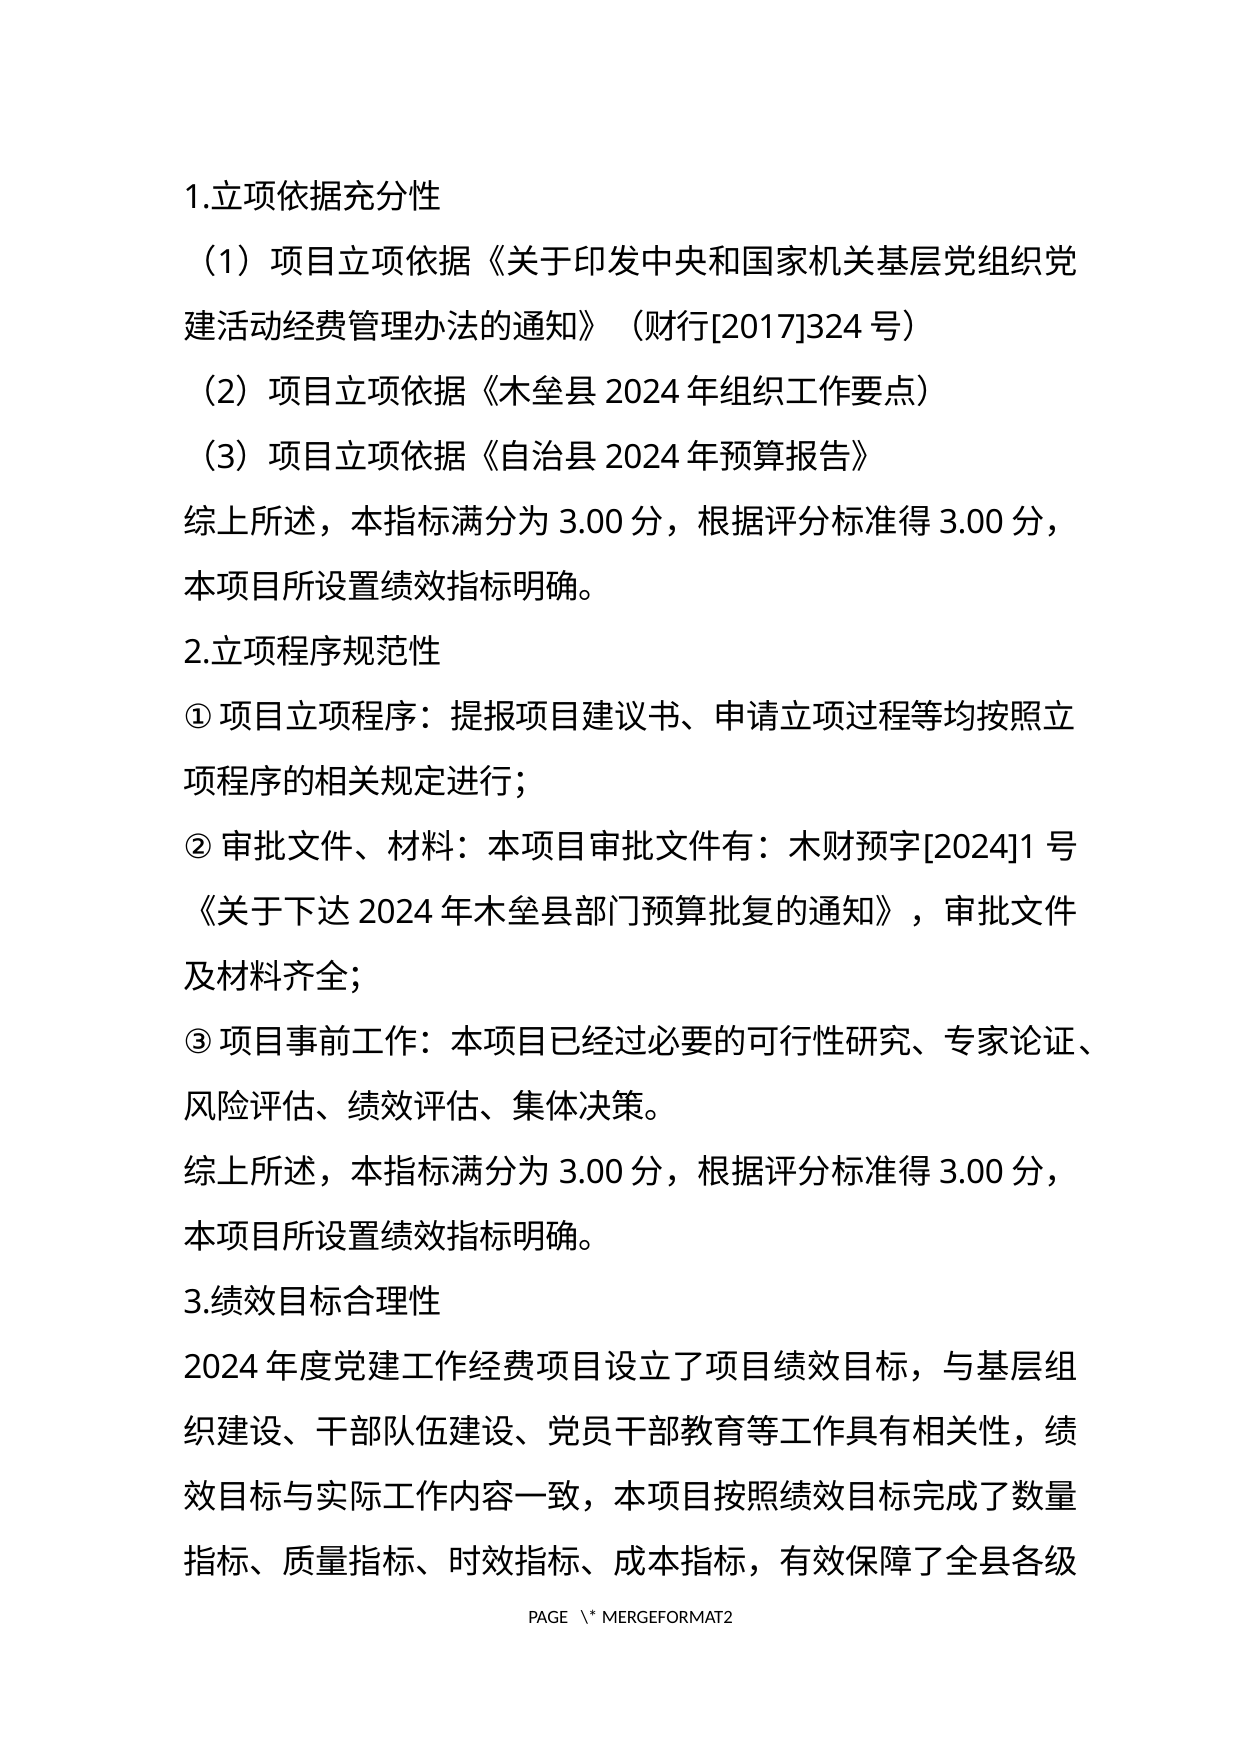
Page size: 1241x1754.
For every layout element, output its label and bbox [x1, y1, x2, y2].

text [183, 162, 1078, 1592]
